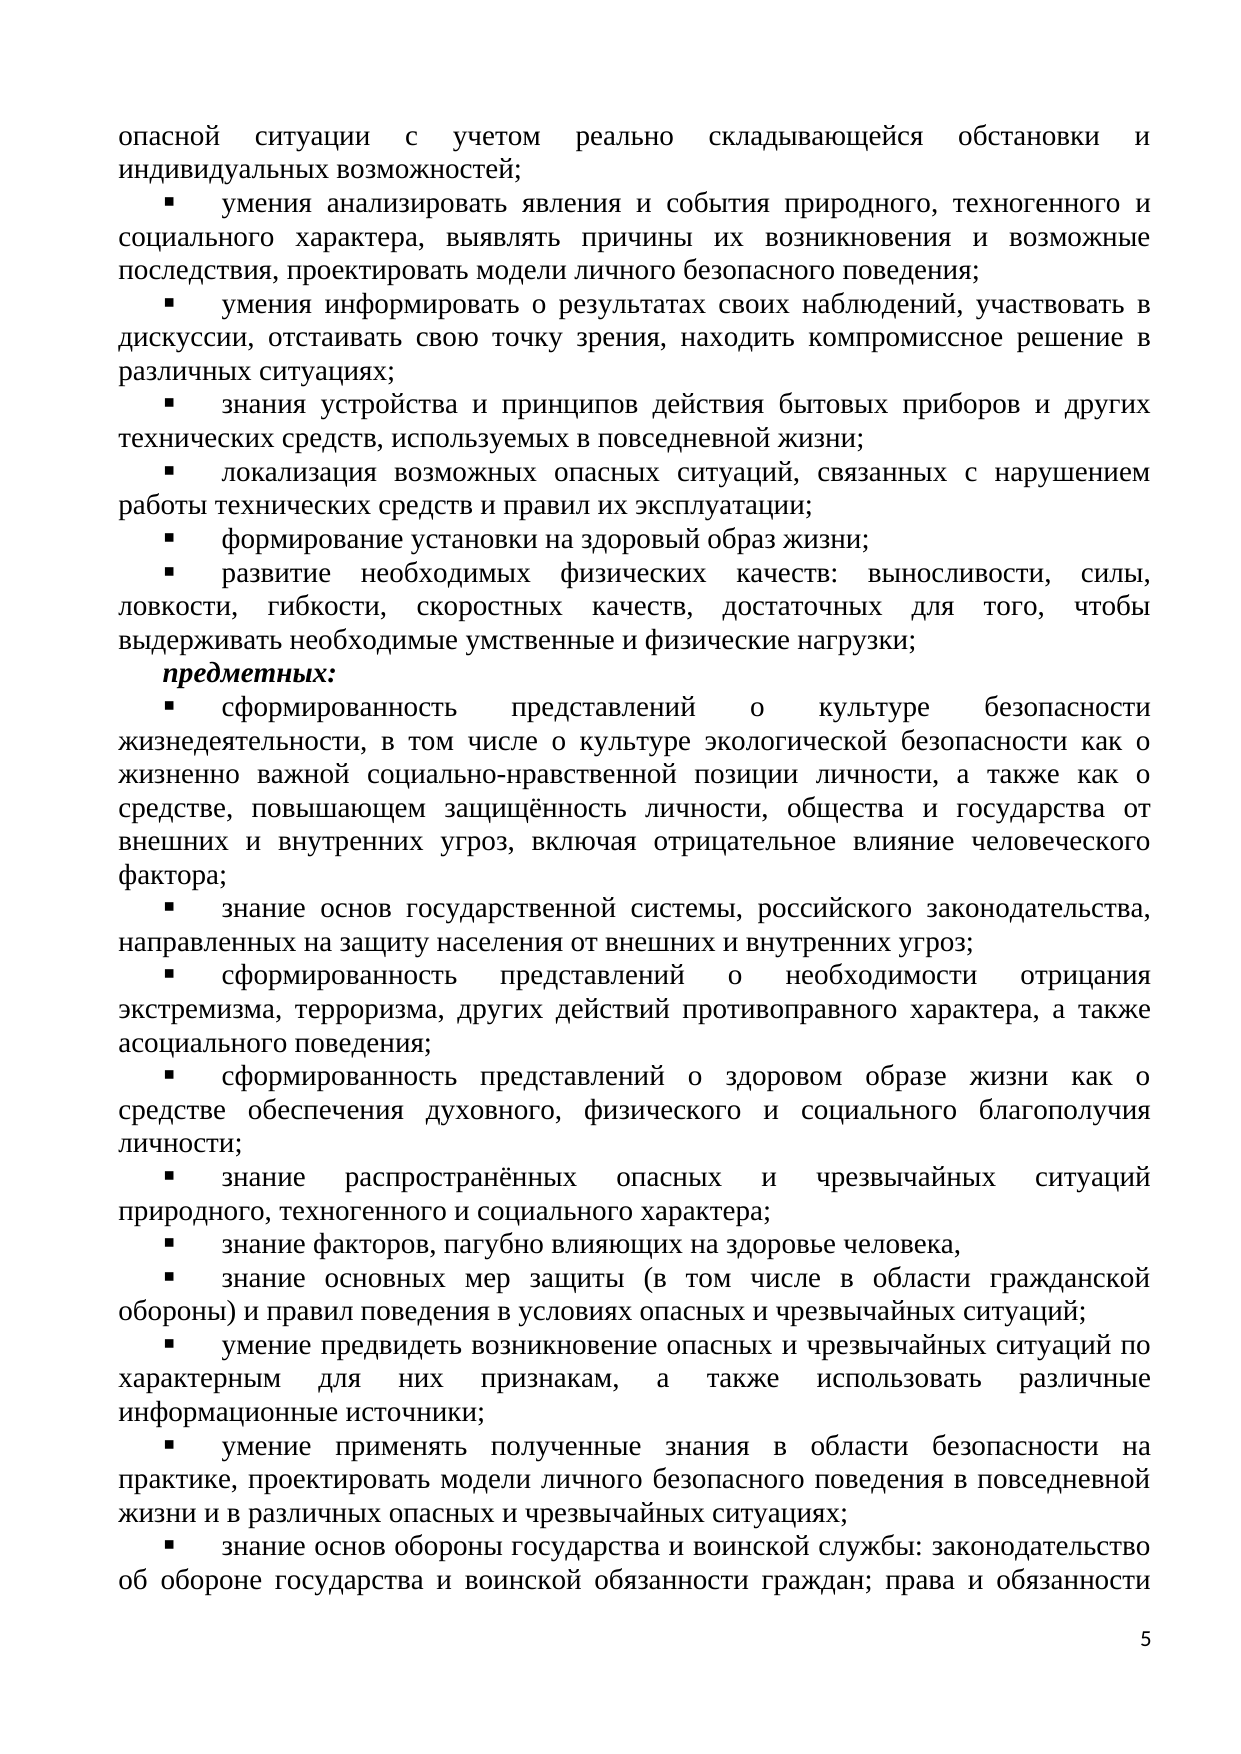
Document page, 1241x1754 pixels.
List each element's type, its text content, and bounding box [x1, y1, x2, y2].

text предметных: [118, 655, 1152, 689]
list знание факторов, пагубно влияющих на здоровье человека, [118, 1226, 1152, 1260]
list знание основ государственной системы, российского законодательства, направленных на защиту населения от внешних и внутренних угроз; [118, 890, 1152, 957]
list сформированность представлений о культуре безопасности жизнедеятельности, в том числе о культуре экологической безопасности как о жизненно важной социально-нравственной позиции личности, а также как о средстве, повышающем защищённость личности, общества и государства от внешних и внутренних угроз, включая отрицательное влияние человеческого фактора; [118, 689, 1152, 890]
list умения информировать о результатах своих наблюдений, участвовать в дискуссии, отстаивать свою точку зрения, находить компромиссное решение в различных ситуациях; [118, 286, 1152, 387]
list формирование установки на здоровый образ жизни; [118, 521, 1152, 555]
list развитие необходимых физических качеств: выносливости, силы, ловкости, гибкости, скоростных качеств, достаточных для того, чтобы выдерживать необходимые умственные и физические нагрузки; [118, 555, 1152, 655]
list знание основных мер защиты (в том числе в области гражданской обороны) и правил поведения в условиях опасных и чрезвычайных ситуаций; [118, 1260, 1152, 1327]
list локализация возможных опасных ситуаций, связанных с нарушением работы технических средств и правил их эксплуатации; [118, 454, 1152, 521]
list знания устройства и принципов действия бытовых приборов и других технических средств, используемых в повседневной жизни; [118, 387, 1152, 454]
list сформированность представлений о необходимости отрицания экстремизма, терроризма, других действий противоправного характера, а также асоциального поведения; [118, 957, 1152, 1058]
list знание распространённых опасных и чрезвычайных ситуаций природного, техногенного и социального характера; [118, 1159, 1152, 1226]
list умение применять полученные знания в области безопасности на практике, проектировать модели личного безопасного поведения в повседневной жизни и в различных опасных и чрезвычайных ситуациях; [118, 1428, 1152, 1528]
list умение предвидеть возникновение опасных и чрезвычайных ситуаций по характерным для них признакам, а также использовать различные информационные источники; [118, 1327, 1152, 1428]
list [118, 1528, 1152, 1596]
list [118, 118, 1152, 185]
list сформированность представлений о здоровом образе жизни как о средстве обеспечения духовного, физического и социального благополучия личности; [118, 1058, 1152, 1159]
list умения анализировать явления и события природного, техногенного и социального характера, выявлять причины их возникновения и возможные последствия, проектировать модели личного безопасного поведения; [118, 185, 1152, 286]
